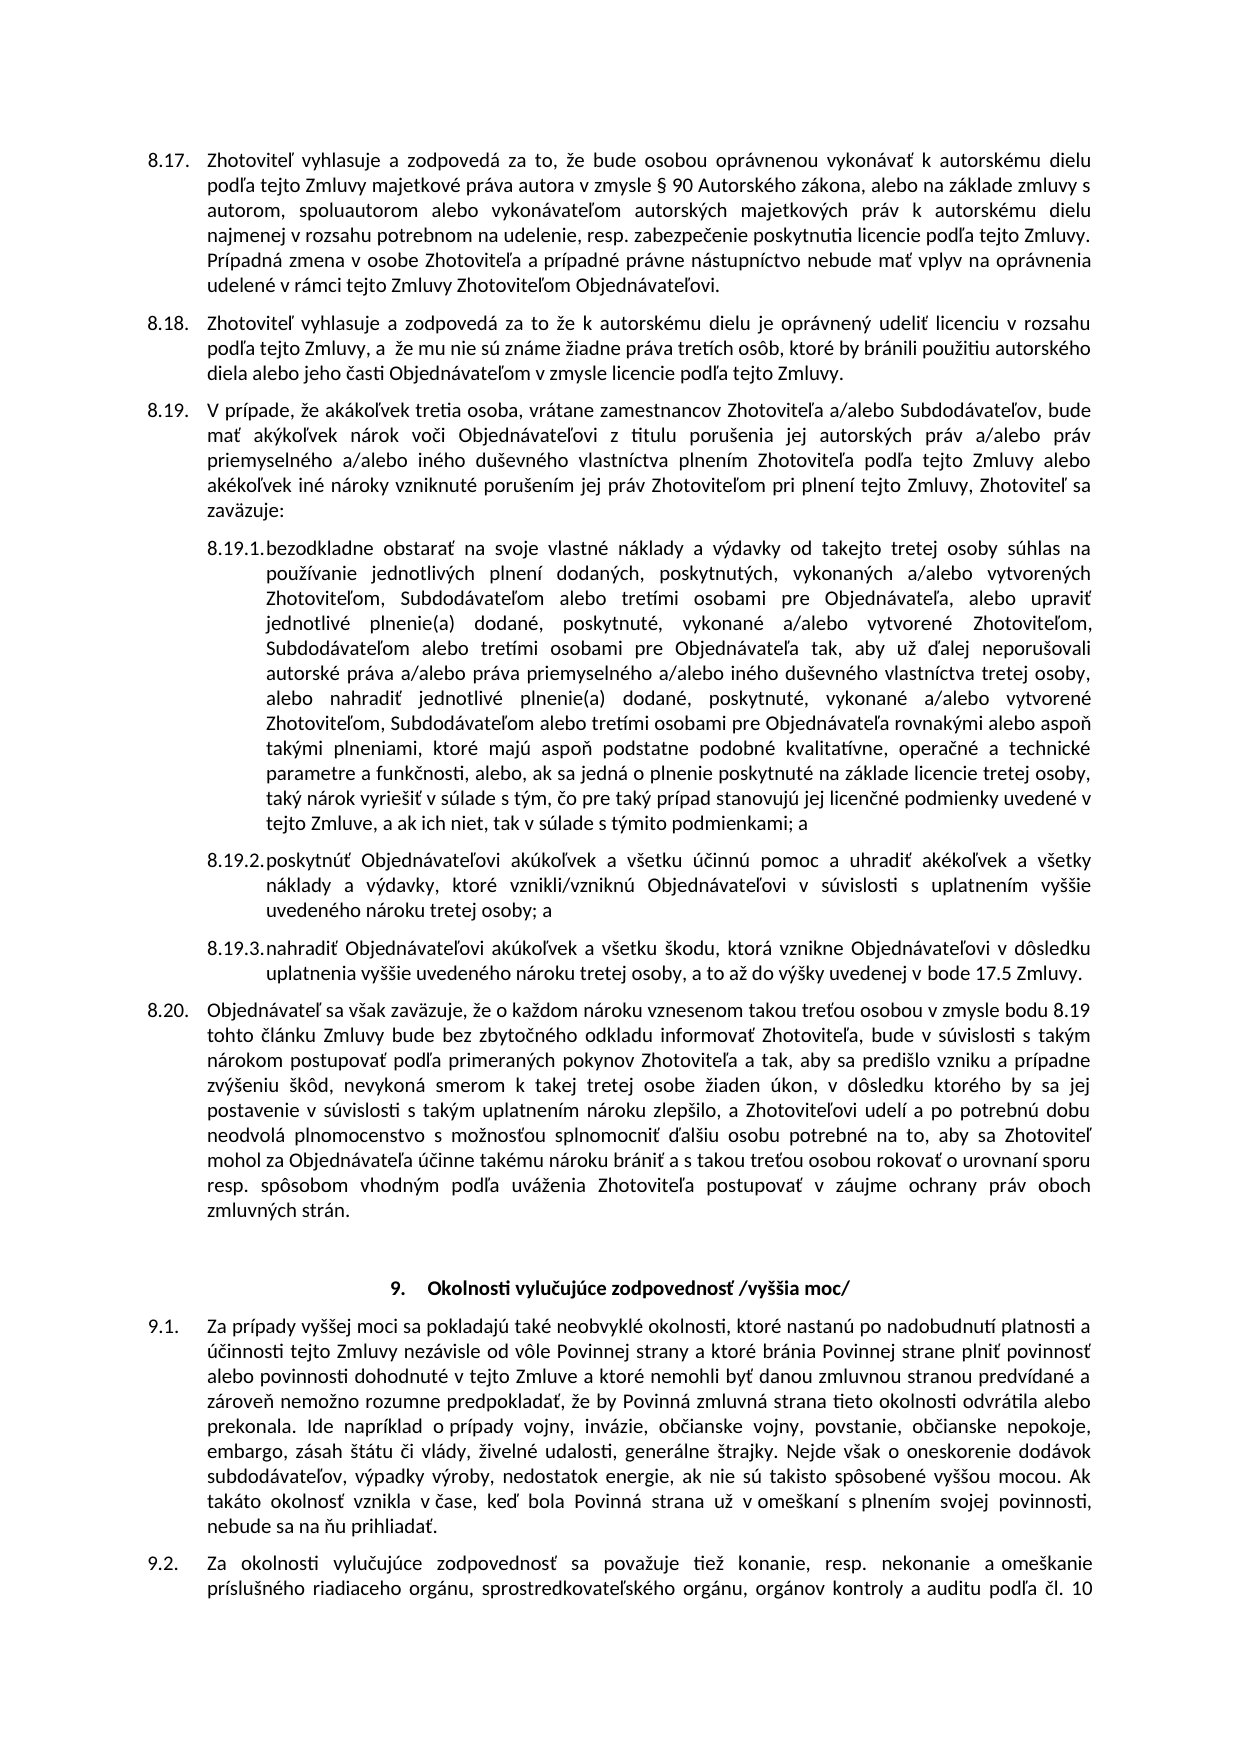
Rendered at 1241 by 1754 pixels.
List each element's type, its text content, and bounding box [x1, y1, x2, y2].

subtitle Zhotoviteľ vyhlasuje a zodpovedá za to že k autorskému dielu je oprávnený udeliť licenciu v rozsahu podľa tejto Zmluvy, a že mu nie sú známe žiadne práva tretích osôb, ktoré by bránili použitiu autorského diela alebo jeho časti Objednávateľom v zmysle licencie podľa tejto Zmluvy. [147, 310, 1092, 385]
subtitle poskytnúť Objednávateľovi akúkoľvek a všetku účinnú pomoc a uhradiť akékoľvek a všetky náklady a výdavky, ktoré vznikli/vzniknú Objednávateľovi v súvislosti s uplatnením vyššie uvedeného nároku tretej osoby; a [207, 848, 1092, 923]
subtitle Za prípady vyššej moci sa pokladajú také neobvyklé okolnosti, ktoré nastanú po nadobudnutí platnosti a účinnosti tejto Zmluvy nezávisle od vôle Povinnej strany a ktoré bránia Povinnej strane plniť povinnosť alebo povinnosti dohodnuté v tejto Zmluve a ktoré nemohli byť danou zmluvnou stranou predvídané a zároveň nemožno rozumne predpokladať, že by Povinná zmluvná strana tieto okolnosti odvrátila alebo prekonala. Ide napríklad o prípady vojny, invázie, občianske vojny, povstanie, občianske nepokoje, embargo, zásah štátu či vlády, živelné udalosti, generálne štrajky. Nejde však o oneskorenie dodávok subdodávateľov, výpadky výroby, nedostatok energie, ak nie sú takisto spôsobené vyššou mocou. Ak takáto okolnosť vznikla v čase, keď bola Povinná strana už v omeškaní s plnením svojej povinnosti, nebude sa na ňu prihliadať. [148, 1313, 1092, 1538]
subtitle bezodkladne obstarať na svoje vlastné náklady a výdavky od takejto tretej osoby súhlas na používanie jednotlivých plnení dodaných, poskytnutých, vykonaných a/alebo vytvorených Zhotoviteľom, Subdodávateľom alebo tretími osobami pre Objednávateľa, alebo upraviť jednotlivé plnenie(a) dodané, poskytnuté, vykonané a/alebo vytvorené Zhotoviteľom, Subdodávateľom alebo tretími osobami pre Objednávateľa tak, aby už ďalej neporušovali autorské práva a/alebo práva priemyselného a/alebo iného duševného vlastníctva tretej osoby, alebo nahradiť jednotlivé plnenie(a) dodané, poskytnuté, vykonané a/alebo vytvorené Zhotoviteľom, Subdodávateľom alebo tretími osobami pre Objednávateľa rovnakými alebo aspoň takými plneniami, ktoré majú aspoň podstatne podobné kvalitatívne, operačné a technické parametre a funkčnosti, alebo, ak sa jedná o plnenie poskytnuté na základe licencie tretej osoby, taký nárok vyriešiť v súlade s tým, čo pre taký prípad stanovujú jej licenčné podmienky uvedené v tejto Zmluve, a ak ich niet, tak v súlade s týmito podmienkami; a [207, 535, 1092, 835]
subtitle Okolnosti vylučujúce zodpovednosť /vyššia moc/ [148, 1276, 1092, 1301]
subtitle V prípade, že akákoľvek tretia osoba, vrátane zamestnancov Zhotoviteľa a/alebo Subdodávateľov, bude mať akýkoľvek nárok voči Objednávateľovi z titulu porušenia jej autorských práv a/alebo práv priemyselného a/alebo iného duševného vlastníctva plnením Zhotoviteľa podľa tejto Zmluvy alebo akékoľvek iné nároky vzniknuté porušením jej práv Zhotoviteľom pri plnení tejto Zmluvy, Zhotoviteľ sa zaväzuje: [147, 398, 1092, 523]
subtitle Objednávateľ sa však zaväzuje, že o každom nároku vznesenom takou treťou osobou v zmysle bodu 8.19 tohto článku Zmluvy bude bez zbytočného odkladu informovať Zhotoviteľa, bude v súvislosti s takým nárokom postupovať podľa primeraných pokynov Zhotoviteľa a tak, aby sa predišlo vzniku a prípadne zvýšeniu škôd, nevykoná smerom k takej tretej osobe žiaden úkon, v dôsledku ktorého by sa jej postavenie v súvislosti s takým uplatnením nároku zlepšilo, a Zhotoviteľovi udelí a po potrebnú dobu neodvolá plnomocenstvo s možnosťou splnomocniť ďalšiu osobu potrebné na to, aby sa Zhotoviteľ mohol za Objednávateľa účinne takému nároku brániť a s takou treťou osobou rokovať o urovnaní sporu resp. spôsobom vhodným podľa uváženia Zhotoviteľa postupovať v záujme ochrany práv oboch zmluvných strán. [147, 998, 1092, 1223]
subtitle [147, 1551, 1092, 1601]
subtitle nahradiť Objednávateľovi akúkoľvek a všetku škodu, ktorá vznikne Objednávateľovi v dôsledku uplatnenia vyššie uvedeného nároku tretej osoby, a to až do výšky uvedenej v bode 17.5 Zmluvy. [207, 935, 1092, 985]
subtitle Zhotoviteľ vyhlasuje a zodpovedá za to, že bude osobou oprávnenou vykonávať k autorskému dielu podľa tejto Zmluvy majetkové práva autora v zmysle § 90 Autorského zákona, alebo na základe zmluvy s autorom, spoluautorom alebo vykonávateľom autorských majetkových práv k autorskému dielu najmenej v rozsahu potrebnom na udelenie, resp. zabezpečenie poskytnutia licencie podľa tejto Zmluvy. Prípadná zmena v osobe Zhotoviteľa a prípadné právne nástupníctvo nebude mať vplyv na oprávnenia udelené v rámci tejto Zmluvy Zhotoviteľom Objednávateľovi. [148, 148, 1092, 298]
